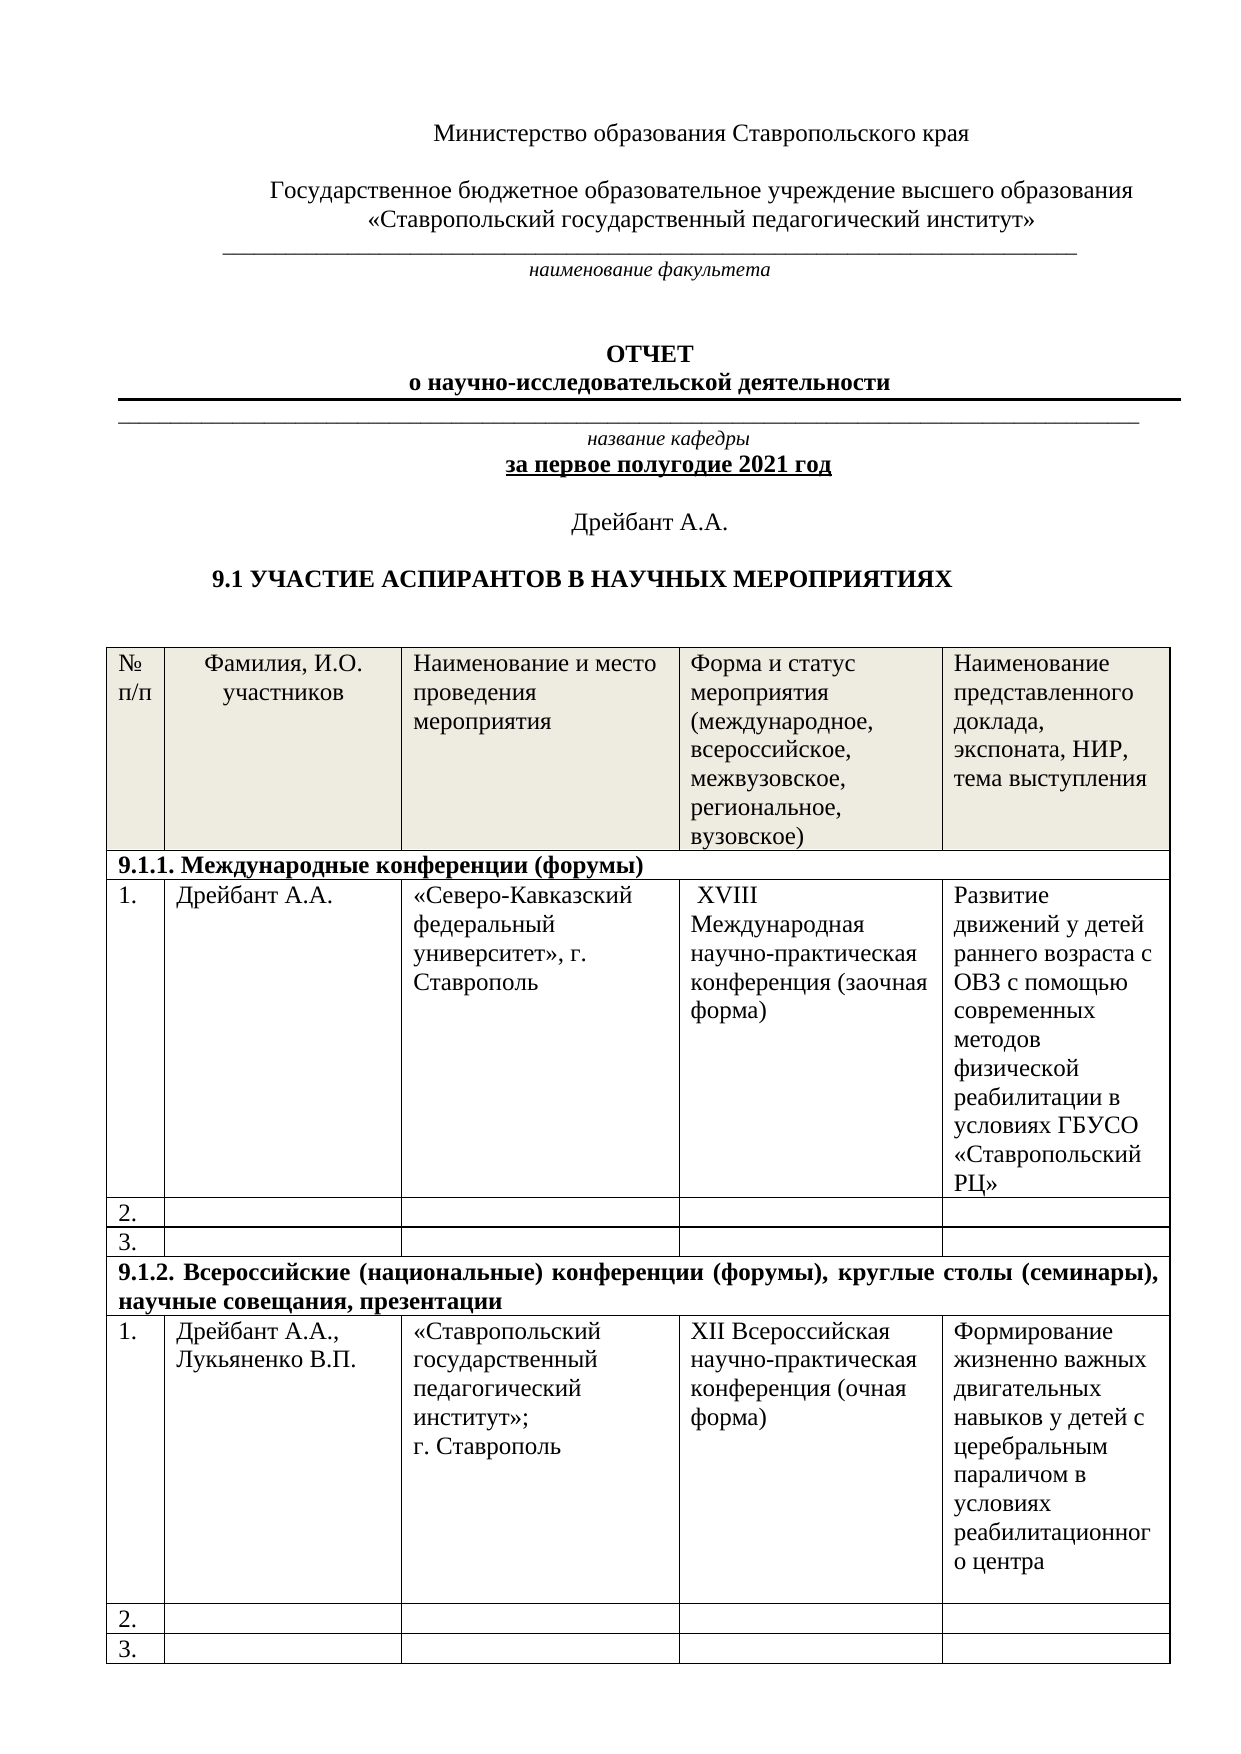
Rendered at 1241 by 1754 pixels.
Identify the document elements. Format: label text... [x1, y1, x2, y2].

table_cell [402, 1634, 679, 1663]
table_cell XVIII Международная научно-практическая конференция (заочная форма) [680, 880, 942, 1197]
table_cell Дрейбант А.А. [165, 880, 401, 1197]
table_cell [680, 1198, 942, 1226]
list 9.1 УЧАСТИЕ АСПИРАНТОВ В НАУЧНЫХ МЕРОПРИЯТИЯХ [212, 564, 1181, 593]
table_cell [680, 1634, 942, 1663]
table_cell [107, 1228, 164, 1256]
table_header Наименование и место проведения мероприятия [402, 648, 679, 849]
table_cell 9.1.1. Международные конференции (форумы) [107, 851, 1169, 879]
table_cell [107, 1604, 164, 1633]
table_cell [943, 1228, 1169, 1256]
text __________________________________________________________________________________ [118, 233, 1181, 257]
table_cell 9.1.2. Всероссийские (национальные) конференции (форумы), круглые столы (семинары), научные совещания, презентации [107, 1257, 1169, 1315]
table_cell [107, 1316, 164, 1603]
table_header № п/п [107, 648, 164, 849]
text Министерство образования Ставропольского края [222, 118, 1181, 147]
table_cell «Ставропольский государственный педагогический институт»; г. Ставрополь [402, 1316, 679, 1603]
table_cell [165, 1198, 401, 1226]
table_cell Формирование жизненно важных двигательных навыков у детей с церебральным параличом в условиях реабилитационного центра [943, 1316, 1169, 1603]
table_header Фамилия, И.О. участников [165, 648, 401, 849]
table_cell [107, 880, 164, 1197]
text за первое полугодие 2021 год [156, 449, 1181, 478]
table_cell [680, 1604, 942, 1633]
text название кафедры [156, 426, 1181, 449]
text Дрейбант А.А. [118, 507, 1181, 536]
table_cell [107, 1198, 164, 1226]
table_cell [165, 1634, 401, 1663]
table_cell [165, 1228, 401, 1256]
table_cell [165, 1604, 401, 1633]
table_cell [402, 1228, 679, 1256]
table_cell XII Всероссийская научно-практическая конференция (очная форма) [680, 1316, 942, 1603]
table_cell Дрейбант А.А., Лукьяненко В.П. [165, 1316, 401, 1603]
text ОТЧЕТ [118, 339, 1181, 367]
table_header Форма и статус мероприятия (международное, всероссийское, межвузовское, региональное, вузовское) [680, 648, 942, 849]
text наименование факультета [118, 257, 1181, 281]
text о научно-исследовательской деятельности [118, 367, 1181, 398]
table_cell «Северо-Кавказский федеральный университет», г. Ставрополь [402, 880, 679, 1197]
text __________________________________________________________________________________________________ [118, 401, 1181, 426]
table_cell [680, 1228, 942, 1256]
text «Ставропольский государственный педагогический институт» [222, 204, 1181, 233]
table_cell [402, 1198, 679, 1226]
text Государственное бюджетное образовательное учреждение высшего образования [222, 176, 1181, 204]
table_cell [943, 1604, 1169, 1633]
table_header Наименование представленного доклада, экспоната, НИР, тема выступления [943, 648, 1169, 849]
table_cell [943, 1198, 1169, 1226]
table_cell [107, 1634, 164, 1663]
table_cell Развитие движений у детей раннего возраста с ОВЗ с помощью современных методов физической реабилитации в условиях ГБУСО «Ставропольский РЦ» [943, 880, 1169, 1197]
table_cell [943, 1634, 1169, 1663]
table_cell [402, 1604, 679, 1633]
